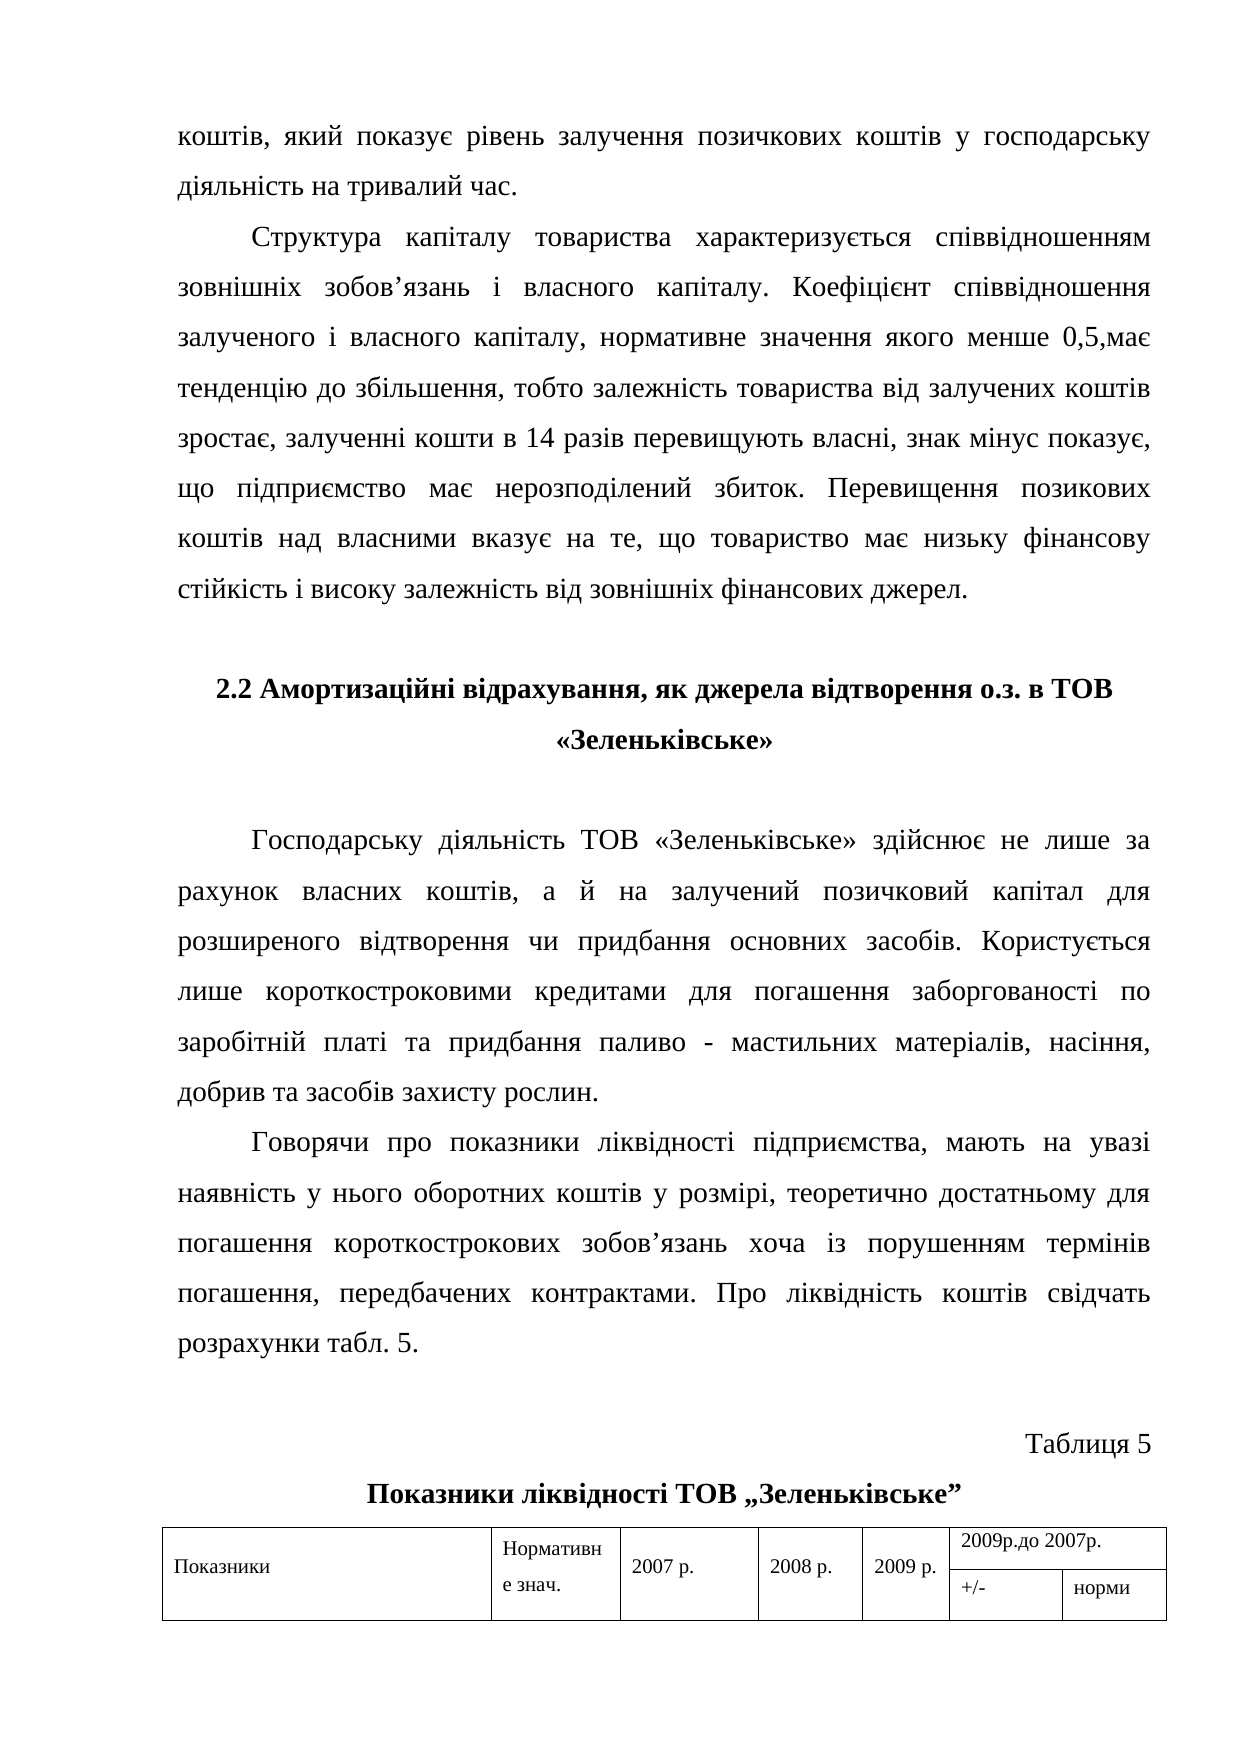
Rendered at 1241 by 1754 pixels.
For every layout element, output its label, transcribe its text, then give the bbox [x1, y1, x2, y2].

table_header 2009р.до 2007р. [950, 1528, 1166, 1569]
table_cell норми [1063, 1570, 1166, 1620]
title Говорячи про показники ліквідності підприємства, мають на увазі наявність у нього оборотних коштів у розмірі, теоретично достатньому для погашення короткострокових зобов’язань хоча із порушенням термінів погашення, передбачених контрактами. Про ліквідність коштів свідчать розрахунки табл. 5. [177, 1124, 1152, 1359]
title Господарську діяльність ТОВ «Зеленьківське» здійснює не лише за рахунок власних коштів, а й на залучений позичковий капітал для розширеного відтворення чи придбання основних засобів. Користується лише короткостроковими кредитами для погашення заборгованості по заробітній платі та придбання паливо - мастильних матеріалів, насіння, добрив та засобів захисту рослин. [177, 822, 1152, 1108]
table_cell +/- [950, 1570, 1062, 1620]
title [177, 118, 1152, 202]
title Показники ліквідності ТОВ „Зеленьківське” [177, 1477, 1152, 1510]
table_header Нормативне знач. [492, 1528, 620, 1620]
table_header 2009 р. [863, 1528, 949, 1620]
table_header 2007 р. [621, 1528, 758, 1620]
title Таблиця 5 [177, 1426, 1152, 1460]
table_header Показники [163, 1528, 491, 1620]
table_header 2008 р. [759, 1528, 862, 1620]
title Структура капіталу товариства характеризується співвідношенням зовнішніх зобов’язань і власного капіталу. Коефіцієнт співвідношення залученого і власного капіталу, нормативне значення якого менше 0,5,має тенденцію до збільшення, тобто залежність товариства від залучених коштів зростає, залученні кошти в 14 разів перевищують власні, знак мінус показує, що підприємство має нерозподілений збиток. Перевищення позикових коштів над власними вказує на те, що товариство має низьку фінансову стійкість і високу залежність від зовнішніх фінансових джерел. [177, 219, 1152, 604]
text 2.2 Амортизаційні відрахування, як джерела відтворення о.з. в ТОВ «Зеленьківське» [177, 672, 1152, 755]
